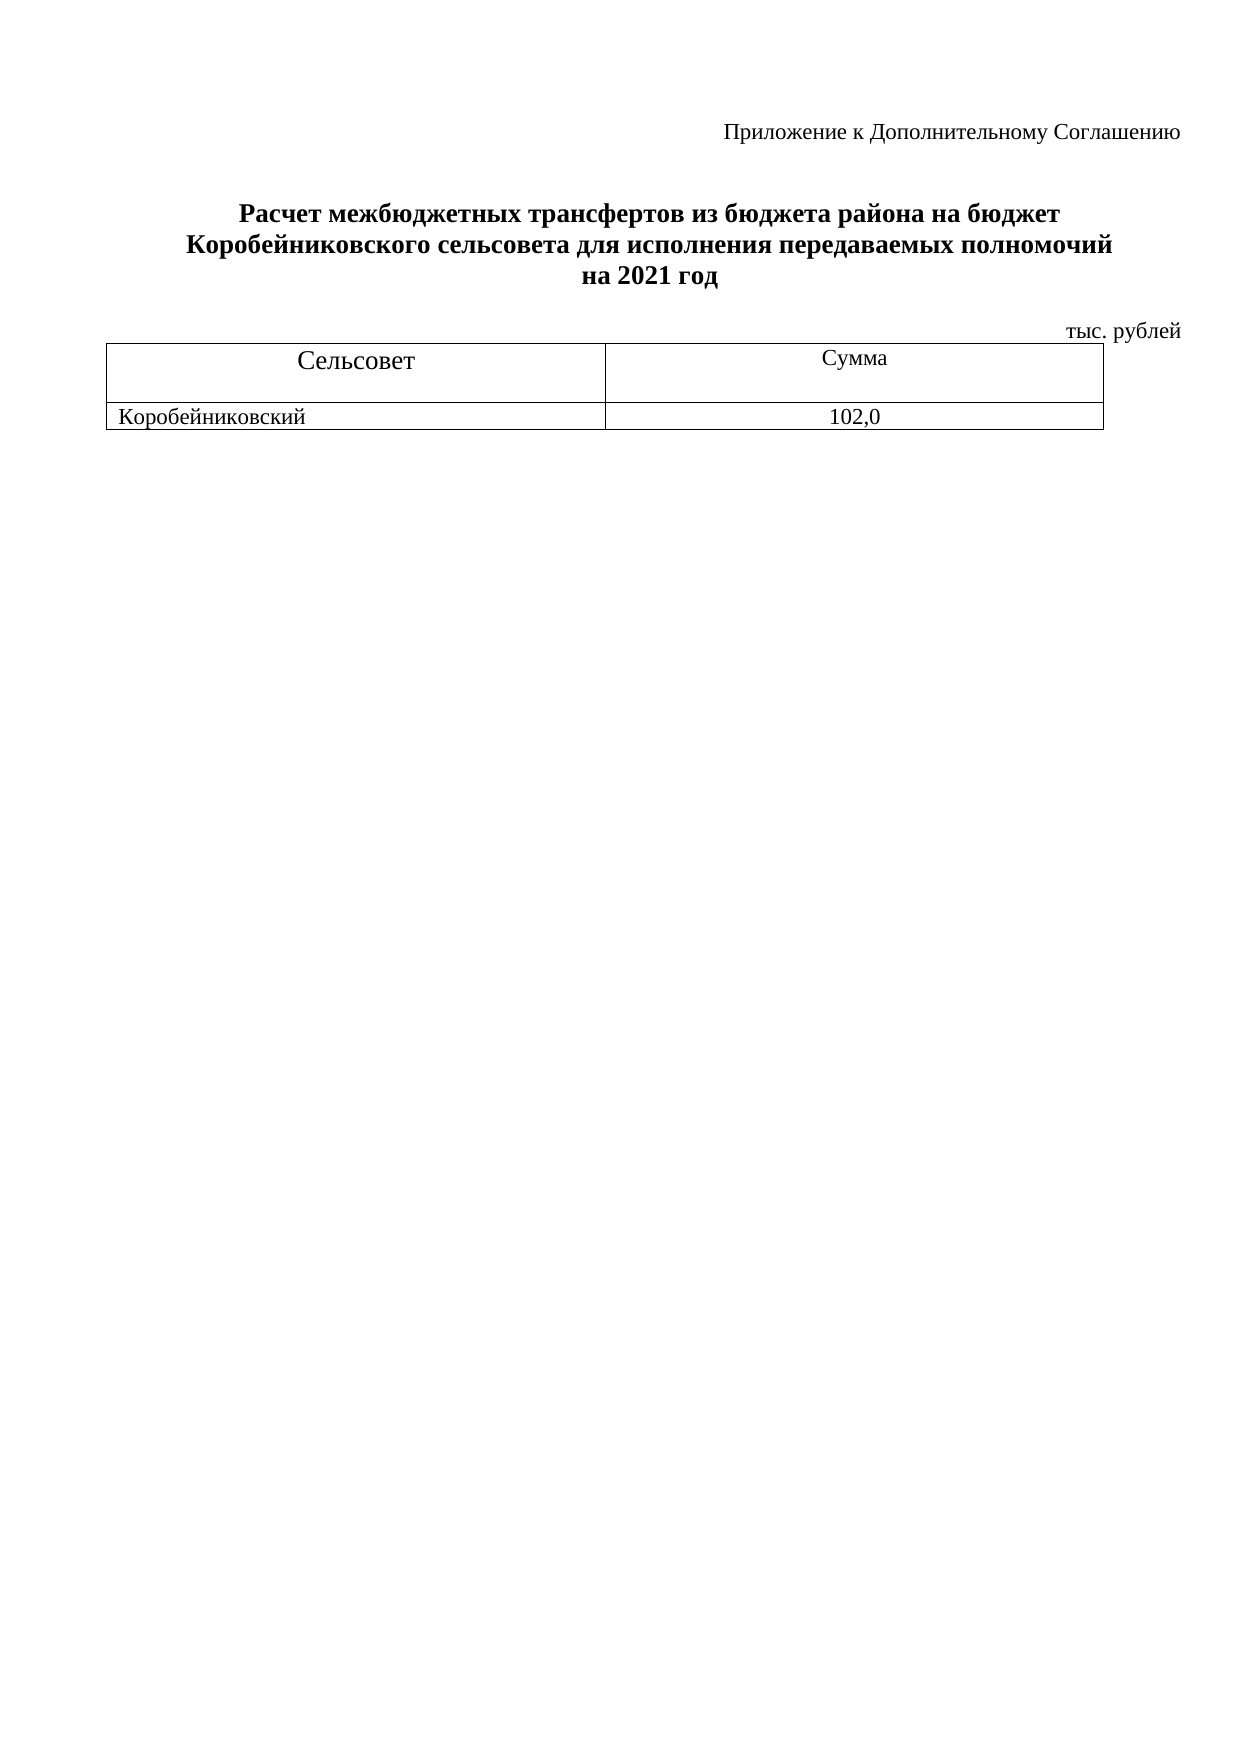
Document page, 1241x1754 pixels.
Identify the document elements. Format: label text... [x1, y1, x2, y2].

text Расчет межбюджетных трансфертов из бюджета района на бюджет Коробейниковского сельсовета для исполнения передаваемых полномочий [118, 197, 1181, 259]
table_header Сельсовет [107, 344, 605, 402]
table_cell 102,0 [606, 403, 1103, 429]
text тыс. рублей [118, 317, 1181, 343]
text Приложение к Дополнительному Соглашению [118, 118, 1181, 144]
text на 2021 год [118, 259, 1181, 291]
table_header Сумма [606, 344, 1103, 402]
table_cell Коробейниковский [107, 403, 605, 429]
